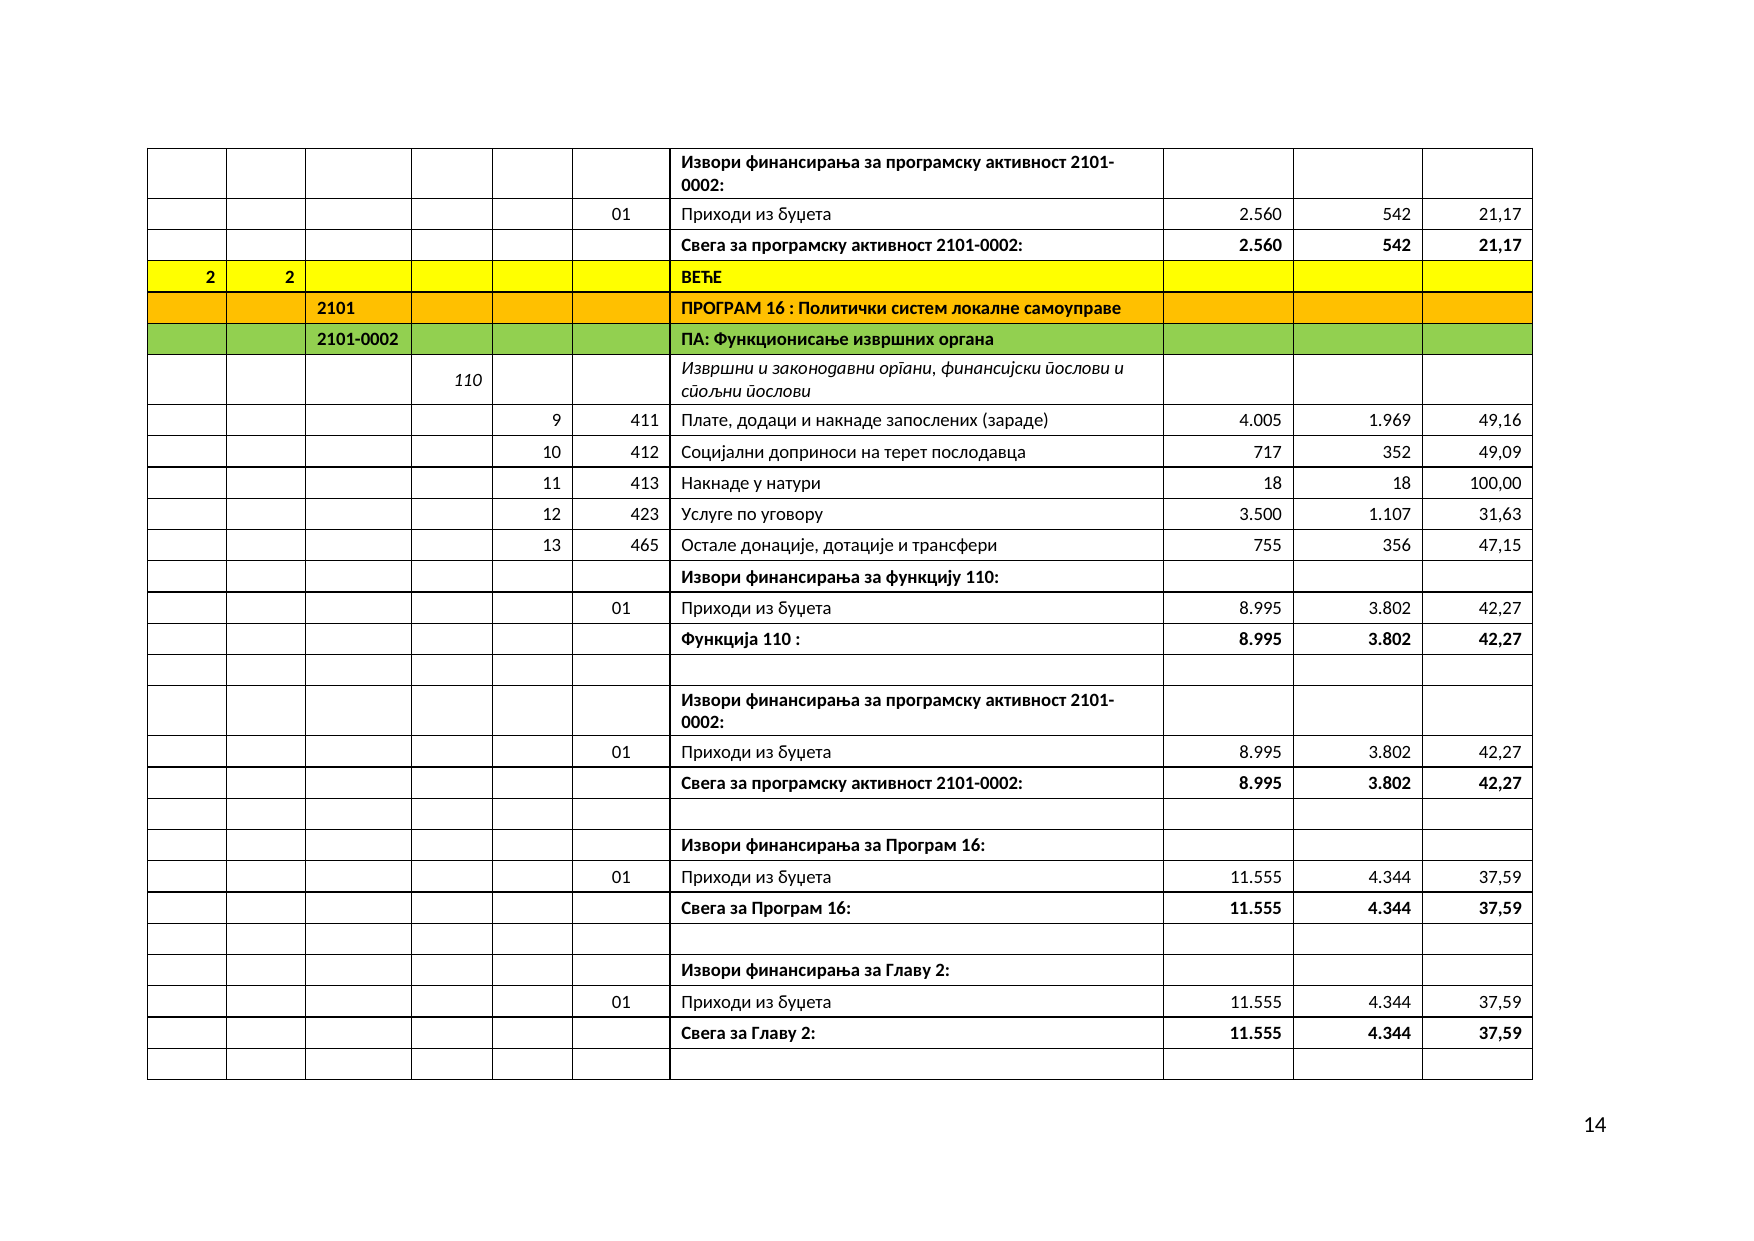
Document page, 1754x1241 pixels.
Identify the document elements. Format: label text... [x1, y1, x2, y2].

table_cell [306, 624, 411, 654]
table_cell 2101 [306, 293, 411, 323]
table_cell [148, 830, 226, 860]
table_cell [227, 830, 305, 860]
table_cell [306, 893, 411, 923]
table_cell [1164, 149, 1293, 198]
table_cell [573, 149, 669, 198]
table_cell [412, 624, 492, 654]
table_cell [671, 1049, 1163, 1079]
table_cell 4.344 [1294, 986, 1422, 1016]
table_cell Извори финансирања за програмску активност 2101-0002: [671, 686, 1163, 735]
table_cell 01 [573, 593, 669, 623]
table_cell 47,15 [1423, 530, 1532, 560]
table_cell 356 [1294, 530, 1422, 560]
table_cell ПРОГРАМ 16 : Политички систем локалне самоуправе [671, 293, 1163, 323]
table_cell [412, 261, 492, 291]
table_cell [573, 261, 669, 291]
table_cell [1423, 293, 1532, 323]
table_cell [1294, 924, 1422, 954]
table_cell [412, 768, 492, 798]
table_cell ПА: Функционисање извршних органа [671, 324, 1163, 354]
table_cell [493, 261, 572, 291]
table_cell [306, 861, 411, 891]
table_cell 37,59 [1423, 861, 1532, 891]
table_cell [1423, 655, 1532, 685]
table_cell [148, 324, 226, 354]
table_cell 3.802 [1294, 593, 1422, 623]
table_cell 4.344 [1294, 861, 1422, 891]
table_cell [1294, 293, 1422, 323]
table_cell 8.995 [1164, 736, 1293, 766]
table_cell [1294, 955, 1422, 985]
table_cell Свега за програмску активност 2101-0002: [671, 768, 1163, 798]
table_cell [493, 561, 572, 591]
table_cell [493, 986, 572, 1016]
table_cell [306, 230, 411, 260]
table_cell [1164, 924, 1293, 954]
table_cell Приходи из буџета [671, 861, 1163, 891]
table_cell [148, 561, 226, 591]
table_cell Приходи из буџета [671, 593, 1163, 623]
table_cell 2 [148, 261, 226, 291]
table_cell Свега за Програм 16: [671, 893, 1163, 923]
table_cell [493, 924, 572, 954]
table_cell [227, 324, 305, 354]
table_cell 4.344 [1294, 893, 1422, 923]
table_cell 21,17 [1423, 230, 1532, 260]
table_cell 352 [1294, 436, 1422, 466]
table_cell [227, 893, 305, 923]
table_cell 717 [1164, 436, 1293, 466]
table_cell [1164, 655, 1293, 685]
table_cell [227, 468, 305, 498]
table_cell [412, 736, 492, 766]
table_cell 21,17 [1423, 199, 1532, 229]
table_cell 465 [573, 530, 669, 560]
table_cell [1294, 799, 1422, 829]
table_cell [306, 655, 411, 685]
table_cell [573, 924, 669, 954]
table_cell [227, 499, 305, 529]
table_cell [306, 1049, 411, 1079]
table_cell 1.107 [1294, 499, 1422, 529]
table_cell [1164, 686, 1293, 735]
table_cell Приходи из буџета [671, 736, 1163, 766]
table_cell [148, 799, 226, 829]
table_cell [573, 830, 669, 860]
table_cell [306, 530, 411, 560]
table_cell [148, 624, 226, 654]
table_cell [412, 149, 492, 198]
table_cell [493, 1049, 572, 1079]
table_cell [1164, 561, 1293, 591]
table_cell Накнаде у натури [671, 468, 1163, 498]
table_cell [1423, 830, 1532, 860]
table_cell [671, 924, 1163, 954]
table_cell ВЕЋЕ [671, 261, 1163, 291]
table_cell [227, 736, 305, 766]
table_cell [227, 230, 305, 260]
table_cell [412, 986, 492, 1016]
table_cell [148, 893, 226, 923]
table_cell 8.995 [1164, 768, 1293, 798]
table_cell 11.555 [1164, 986, 1293, 1016]
table_cell [148, 199, 226, 229]
table_cell [412, 593, 492, 623]
table_cell [148, 149, 226, 198]
table_cell [493, 324, 572, 354]
table_cell [148, 768, 226, 798]
table_cell [412, 799, 492, 829]
table_cell [412, 199, 492, 229]
table_cell Социјални доприноси на терет послодавца [671, 436, 1163, 466]
table_cell [412, 324, 492, 354]
table_cell [306, 149, 411, 198]
table_cell 37,59 [1423, 986, 1532, 1016]
table_cell [412, 436, 492, 466]
table_cell [148, 986, 226, 1016]
table_cell [412, 655, 492, 685]
table_cell [1423, 355, 1532, 404]
table_cell [573, 655, 669, 685]
table_cell [412, 955, 492, 985]
table_cell 411 [573, 405, 669, 435]
table_cell 542 [1294, 199, 1422, 229]
table_cell [227, 293, 305, 323]
table_cell [306, 405, 411, 435]
table_cell 11.555 [1164, 861, 1293, 891]
table_cell [573, 1018, 669, 1048]
table_cell 8.995 [1164, 593, 1293, 623]
table_cell [148, 861, 226, 891]
table_cell [1423, 261, 1532, 291]
table_cell [573, 955, 669, 985]
table_cell 31,63 [1423, 499, 1532, 529]
table_cell [493, 768, 572, 798]
table_cell 755 [1164, 530, 1293, 560]
table_cell 18 [1294, 468, 1422, 498]
table_cell 11.555 [1164, 1018, 1293, 1048]
table_cell [412, 686, 492, 735]
table_cell [1294, 261, 1422, 291]
table_cell [306, 499, 411, 529]
table_cell 3.500 [1164, 499, 1293, 529]
table_cell Приходи из буџета [671, 986, 1163, 1016]
table_cell [493, 955, 572, 985]
table_cell 4.344 [1294, 1018, 1422, 1048]
table_cell [573, 686, 669, 735]
table_cell 42,27 [1423, 593, 1532, 623]
table_cell [306, 736, 411, 766]
table_cell [306, 261, 411, 291]
table_cell 49,16 [1423, 405, 1532, 435]
table_cell [306, 768, 411, 798]
table_cell [573, 230, 669, 260]
table_cell [493, 893, 572, 923]
table_cell 3.802 [1294, 736, 1422, 766]
table_cell [412, 861, 492, 891]
table_cell 18 [1164, 468, 1293, 498]
table_cell [1423, 955, 1532, 985]
table_cell 2101-0002 [306, 324, 411, 354]
table_cell 13 [493, 530, 572, 560]
table_cell 49,09 [1423, 436, 1532, 466]
table_cell [1423, 1049, 1532, 1079]
table_cell [306, 955, 411, 985]
table_cell 42,27 [1423, 736, 1532, 766]
table_cell [573, 293, 669, 323]
table_cell 413 [573, 468, 669, 498]
table_cell [493, 293, 572, 323]
table_cell [227, 199, 305, 229]
table_cell [493, 624, 572, 654]
table_cell [306, 1018, 411, 1048]
table_cell [1164, 955, 1293, 985]
table_cell 12 [493, 499, 572, 529]
table_cell [1294, 149, 1422, 198]
table_cell [148, 686, 226, 735]
table_cell [493, 1018, 572, 1048]
table_cell [1164, 355, 1293, 404]
table_cell [573, 624, 669, 654]
table_cell [148, 530, 226, 560]
table_cell [412, 830, 492, 860]
table_cell [573, 324, 669, 354]
table_cell [493, 861, 572, 891]
table_cell [227, 624, 305, 654]
table_cell [227, 149, 305, 198]
table_cell [1294, 561, 1422, 591]
table_cell [227, 861, 305, 891]
table_cell 9 [493, 405, 572, 435]
table_cell [1164, 324, 1293, 354]
table_cell Остале донације, дотације и трансфери [671, 530, 1163, 560]
table_cell [573, 355, 669, 404]
table_cell [227, 405, 305, 435]
table_cell [493, 736, 572, 766]
table_cell [306, 593, 411, 623]
table_cell [493, 149, 572, 198]
table_cell [1294, 655, 1422, 685]
table_cell 2.560 [1164, 199, 1293, 229]
table_cell [227, 1018, 305, 1048]
table_cell [493, 355, 572, 404]
table_cell [148, 405, 226, 435]
table_cell [227, 799, 305, 829]
table_cell 01 [573, 986, 669, 1016]
table_cell Извори финансирања за Главу 2: [671, 955, 1163, 985]
table_cell [412, 230, 492, 260]
table_cell [148, 736, 226, 766]
table_cell [573, 561, 669, 591]
table_cell [412, 293, 492, 323]
table_cell 42,27 [1423, 624, 1532, 654]
table_cell 01 [573, 736, 669, 766]
table_cell [306, 355, 411, 404]
table_cell 2 [227, 261, 305, 291]
table_cell 2.560 [1164, 230, 1293, 260]
table_cell [573, 768, 669, 798]
table_cell Приходи из буџета [671, 199, 1163, 229]
table_cell [412, 530, 492, 560]
table_cell 100,00 [1423, 468, 1532, 498]
table_cell Извршни и законодавни органи, финансијски послови и спољни послови [671, 355, 1163, 404]
table_cell [412, 499, 492, 529]
table_cell Извори финансирања за Програм 16: [671, 830, 1163, 860]
table_cell 4.005 [1164, 405, 1293, 435]
table_cell [148, 293, 226, 323]
table_cell [148, 230, 226, 260]
table_cell [227, 768, 305, 798]
table_cell Извори финансирања за програмску активност 2101-0002: [671, 149, 1163, 198]
table_cell [1423, 324, 1532, 354]
table_cell [148, 1018, 226, 1048]
table_cell [227, 436, 305, 466]
table_cell [412, 1049, 492, 1079]
table_cell [1164, 293, 1293, 323]
table_cell [1423, 924, 1532, 954]
table_cell [148, 1049, 226, 1079]
table_cell Извори финансирања за функцију 110: [671, 561, 1163, 591]
table_cell [493, 230, 572, 260]
table_cell [671, 799, 1163, 829]
table_cell [1294, 355, 1422, 404]
table_cell 412 [573, 436, 669, 466]
table_cell [493, 593, 572, 623]
table_cell [1423, 686, 1532, 735]
table_cell [1423, 149, 1532, 198]
table_cell [412, 468, 492, 498]
table_cell 110 [412, 355, 492, 404]
table_cell [412, 1018, 492, 1048]
table_cell 01 [573, 861, 669, 891]
table_cell [1164, 261, 1293, 291]
table_cell [671, 655, 1163, 685]
table_cell [148, 924, 226, 954]
table_cell [1164, 1049, 1293, 1079]
table_cell [1164, 799, 1293, 829]
table_cell [493, 830, 572, 860]
table_cell Услуге по уговору [671, 499, 1163, 529]
table_cell 423 [573, 499, 669, 529]
table_cell [306, 436, 411, 466]
table_cell Функција 110 : [671, 624, 1163, 654]
table_cell [306, 924, 411, 954]
table_cell [306, 986, 411, 1016]
table_cell [573, 893, 669, 923]
table_cell [306, 686, 411, 735]
table_cell [1423, 799, 1532, 829]
table_cell [306, 799, 411, 829]
table_cell [573, 799, 669, 829]
table_cell 542 [1294, 230, 1422, 260]
table_cell [148, 593, 226, 623]
table_cell [306, 199, 411, 229]
table_cell 3.802 [1294, 624, 1422, 654]
table_cell 37,59 [1423, 893, 1532, 923]
table_cell 37,59 [1423, 1018, 1532, 1048]
table_cell [227, 986, 305, 1016]
table_cell Плате, додаци и накнаде запослених (зараде) [671, 405, 1163, 435]
table_cell [1294, 686, 1422, 735]
table_cell 11.555 [1164, 893, 1293, 923]
table_cell [227, 355, 305, 404]
table_cell [1164, 830, 1293, 860]
table_cell 01 [573, 199, 669, 229]
table_cell Свега за програмску активност 2101-0002: [671, 230, 1163, 260]
table_cell 3.802 [1294, 768, 1422, 798]
table_cell [227, 955, 305, 985]
table_cell [493, 686, 572, 735]
table_cell [148, 436, 226, 466]
table_cell [148, 468, 226, 498]
table_cell 1.969 [1294, 405, 1422, 435]
table_cell [148, 499, 226, 529]
table_cell [227, 686, 305, 735]
table_cell [412, 924, 492, 954]
table_cell [412, 893, 492, 923]
table_cell [227, 530, 305, 560]
table_cell [306, 468, 411, 498]
table_cell [148, 355, 226, 404]
table_cell 11 [493, 468, 572, 498]
table_cell [493, 799, 572, 829]
table_cell [412, 405, 492, 435]
table_cell 42,27 [1423, 768, 1532, 798]
table_cell [227, 924, 305, 954]
table_cell [306, 830, 411, 860]
table_cell [227, 561, 305, 591]
table_cell [1294, 830, 1422, 860]
table_cell [148, 955, 226, 985]
table_cell [493, 199, 572, 229]
table_cell [493, 655, 572, 685]
table_cell 10 [493, 436, 572, 466]
table_cell [148, 655, 226, 685]
table_cell 8.995 [1164, 624, 1293, 654]
table_cell [1294, 1049, 1422, 1079]
table_cell [412, 561, 492, 591]
table_cell [227, 593, 305, 623]
table_cell [227, 1049, 305, 1079]
table_cell [1423, 561, 1532, 591]
table_cell [227, 655, 305, 685]
table_cell [573, 1049, 669, 1079]
table_cell [1294, 324, 1422, 354]
table_cell Свега за Главу 2: [671, 1018, 1163, 1048]
table_cell [306, 561, 411, 591]
